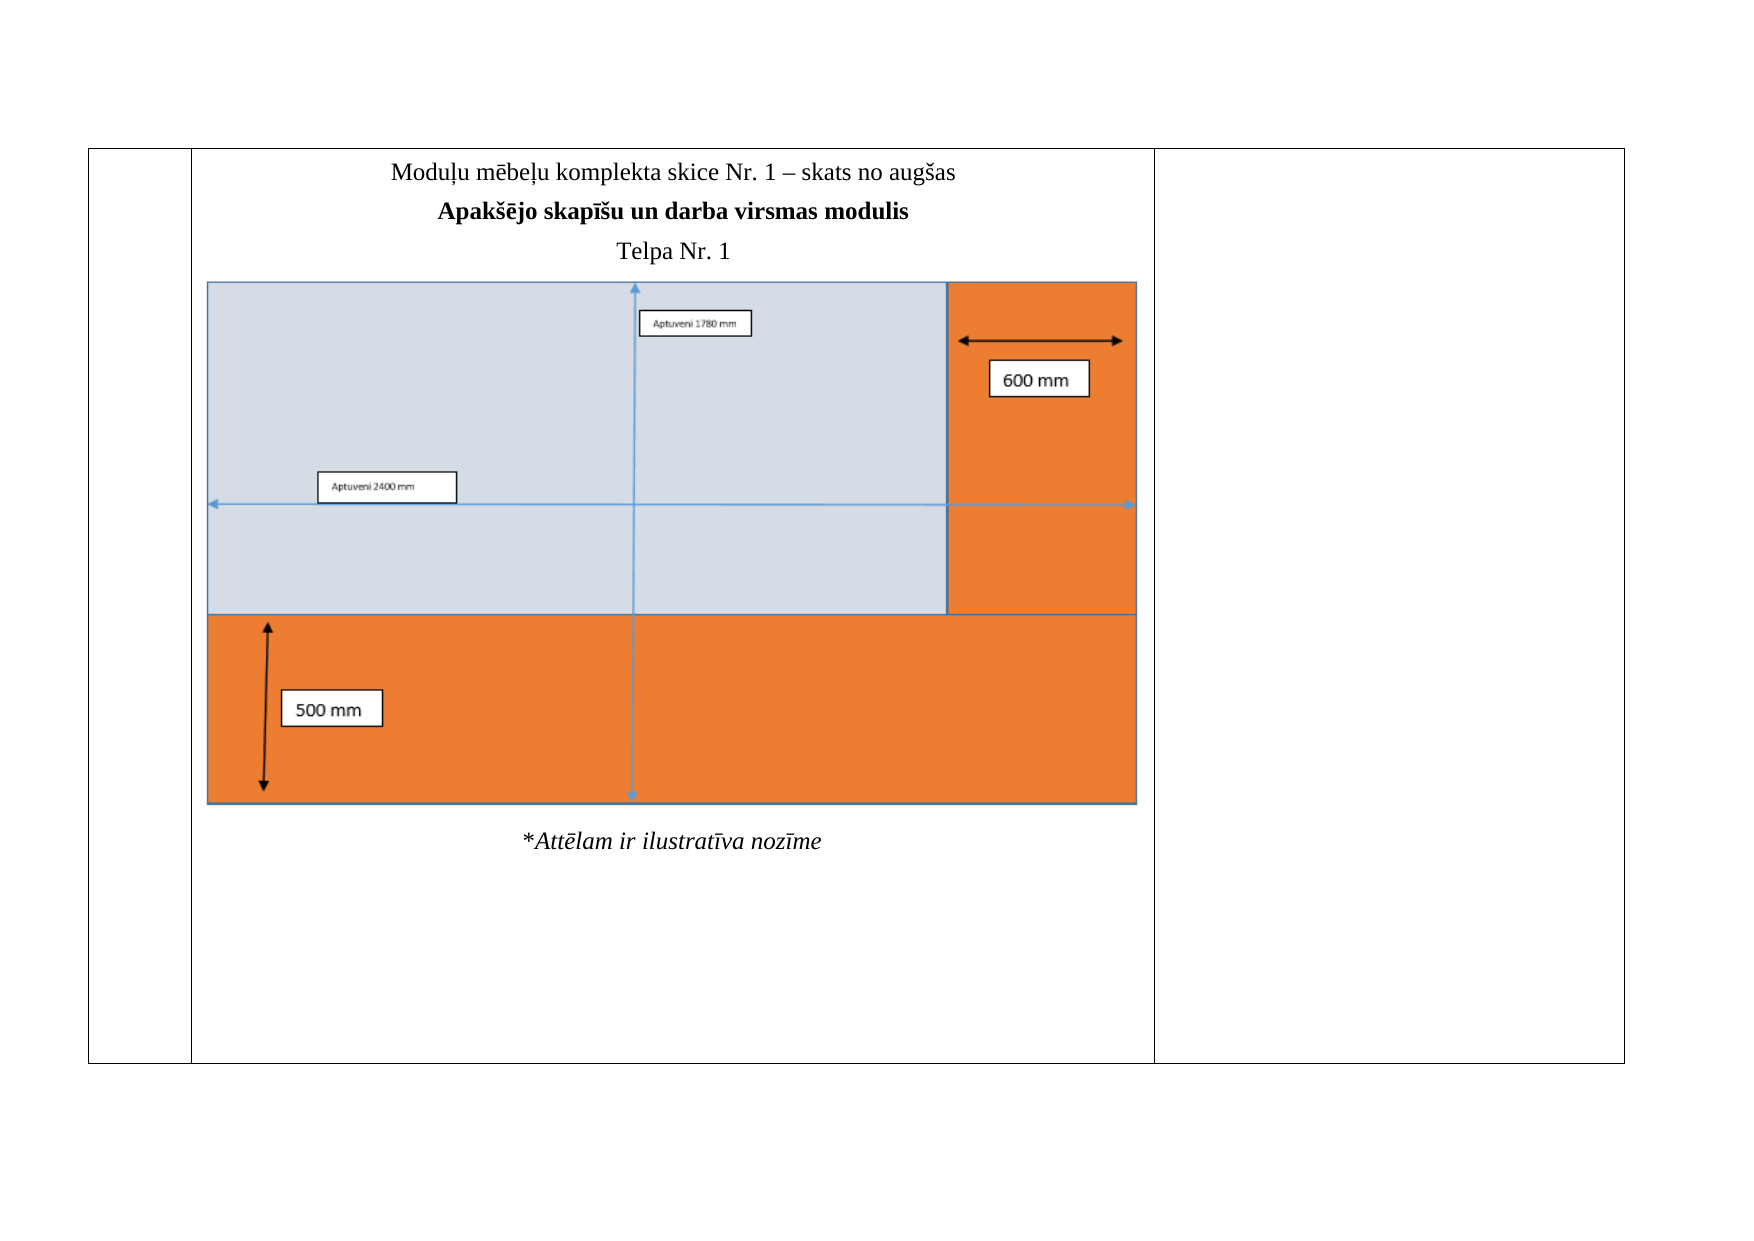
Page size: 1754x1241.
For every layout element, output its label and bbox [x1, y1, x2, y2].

table_header [89, 149, 191, 1063]
picture [203, 275, 1144, 816]
table_header [1155, 149, 1624, 1063]
table_header [192, 149, 1154, 1063]
